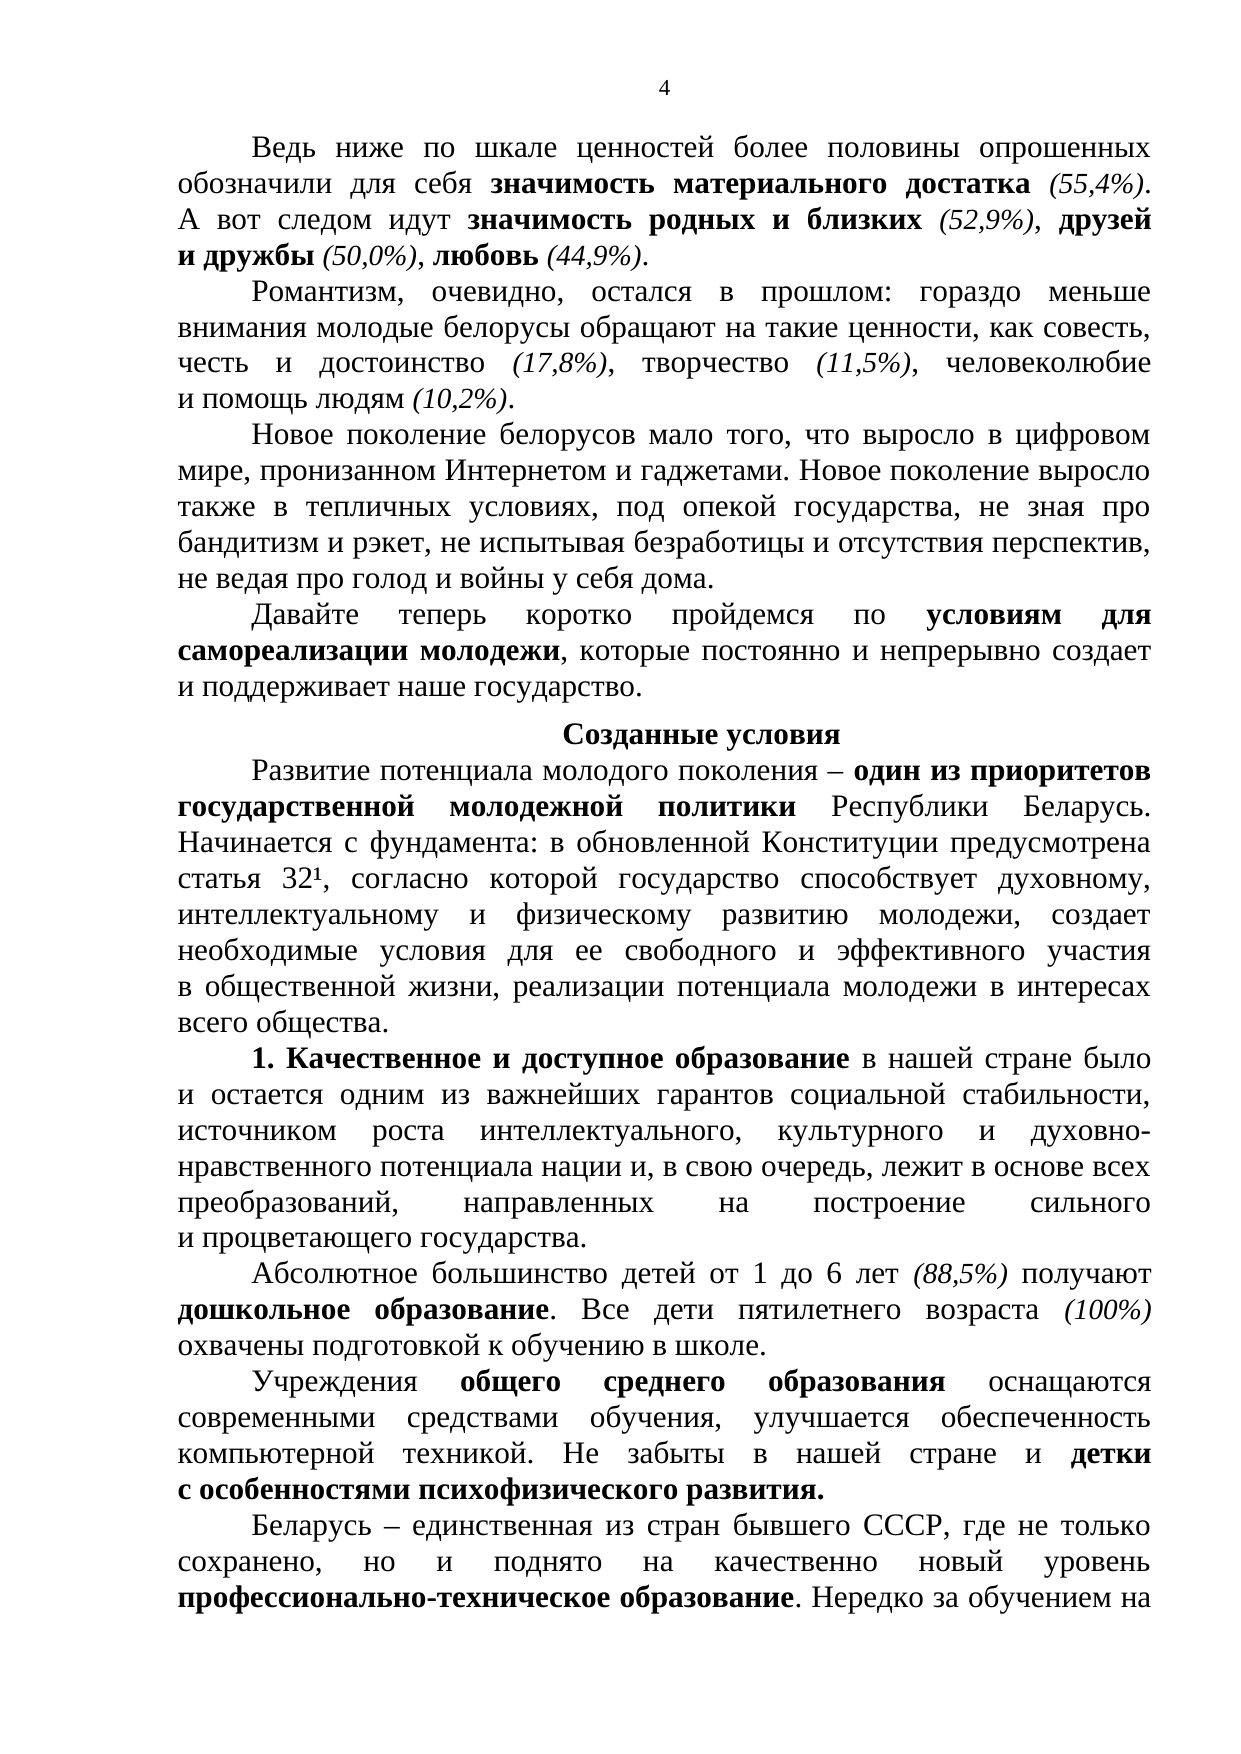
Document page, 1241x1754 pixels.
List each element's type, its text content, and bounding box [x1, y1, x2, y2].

text Абсолютное большинство детей от 1 до 6 лет (88,5%) получают дошкольное образование. Все дети пятилетнего возраста (100%) охвачены подготовкой к обучению в школе. [177, 1255, 1152, 1362]
text Учреждения общего среднего образования оснащаются современными средствами обучения, улучшается обеспеченность компьютерной техникой. Не забыты в нашей стране и детки с особенностями психофизического развития. [177, 1362, 1152, 1506]
text Романтизм, очевидно, остался в прошлом: гораздо меньше внимания молодые белорусы обращают на такие ценности, как совесть, честь и достоинство (17,8%), творчество (11,5%), человеколюбие и помощь людям (10,2%). [177, 272, 1152, 416]
text Развитие потенциала молодого поколения – один из приоритетов государственной молодежной политики Республики Беларусь. Начинается с фундамента: в обновленной Конституции предусмотрена статья 32¹, согласно которой государство способствует духовному, интеллектуальному и физическому развитию молодежи, создает необходимые условия для ее свободного и эффективного участия в общественной жизни, реализации потенциала молодежи в интересах всего общества. [177, 752, 1152, 1039]
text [177, 1506, 1152, 1614]
text Новое поколение белорусов мало того, что выросло в цифровом мире, пронизанном Интернетом и гаджетами. Новое поколение выросло также в тепличных условиях, под опекой государства, не зная про бандитизм и рэкет, не испытывая безработицы и отсутствия перспектив, не ведая про голод и войны у себя дома. [177, 416, 1152, 595]
text 1. Качественное и доступное образование в нашей стране было и остается одним из важнейших гарантов социальной стабильности, источником роста интеллектуального, культурного и духовно-нравственного потенциала нации и, в свою очередь, лежит в основе всех преобразований, направленных на построение сильного и процветающего государства. [177, 1039, 1152, 1255]
text Созданные условия [177, 716, 1152, 752]
text Давайте теперь коротко пройдемся по условиям для самореализации молодежи, которые постоянно и непрерывно создает и поддерживает наше государство. [177, 595, 1152, 703]
text Ведь ниже по шкале ценностей более половины опрошенных обозначили для себя значимость материального достатка (55,4%). А вот следом идут значимость родных и близких (52,9%), друзей и дружбы (50,0%), любовь (44,9%). [177, 128, 1152, 272]
